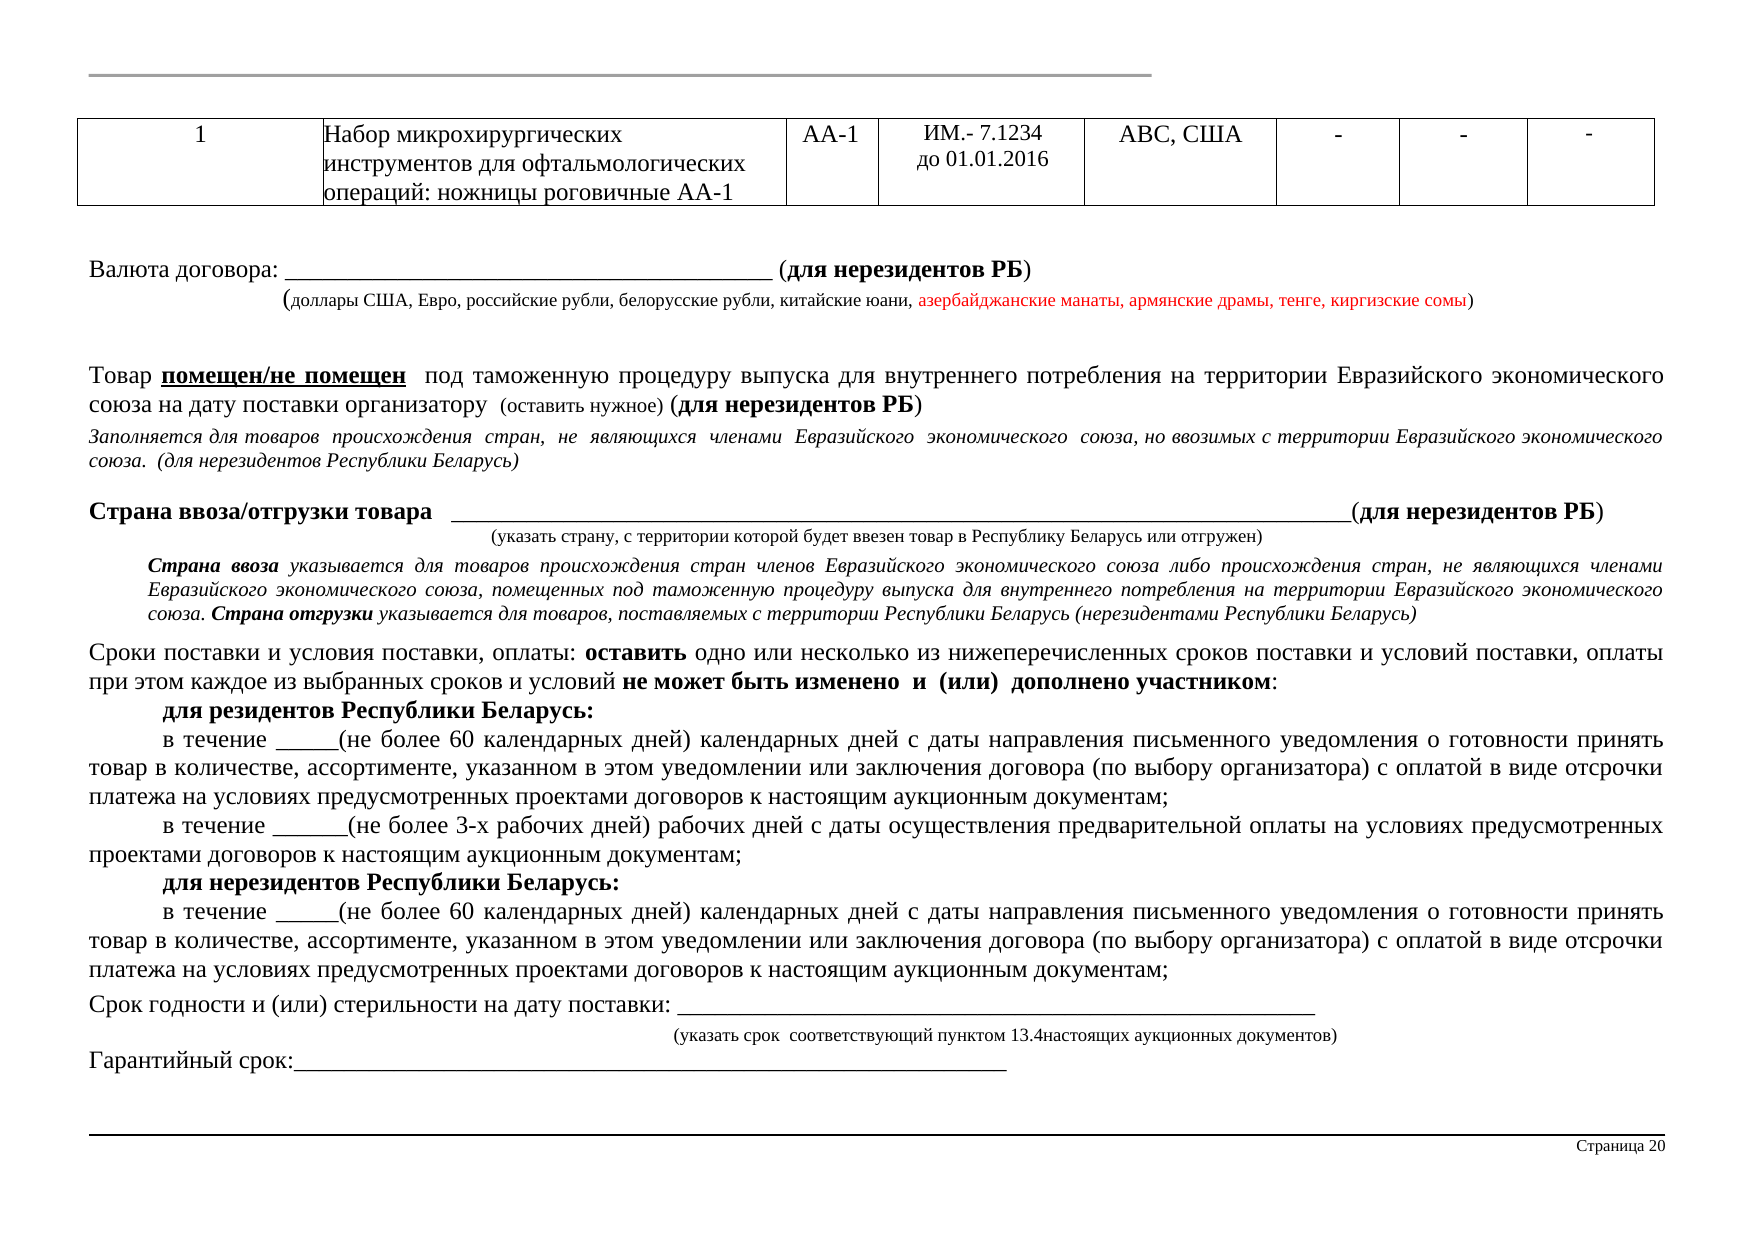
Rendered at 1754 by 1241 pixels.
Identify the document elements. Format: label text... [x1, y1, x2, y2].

text Страна ввоза/отгрузки товара ________________________________________________________________________(для нерезидентов РБ) [89, 496, 1665, 525]
text для резидентов Республики Беларусь: [89, 695, 1665, 724]
table_cell - [1277, 119, 1399, 205]
text для нерезидентов Республики Беларусь: [89, 867, 1665, 896]
table_cell AA-1 [787, 119, 878, 205]
text Товар помещен/не помещен под таможенную процедуру выпуска для внутреннего потребления на территории Евразийского экономического союза на дату поставки организатору (оставить нужное) (для нерезидентов РБ) [89, 360, 1665, 418]
table_cell - [1400, 119, 1527, 205]
text в течение _____(не более 60 календарных дней) календарных дней с даты направления письменного уведомления о готовности принять товар в количестве, ассортименте, указанном в этом уведомлении или заключения договора (по выбору организатора) с оплатой в виде отсрочки платежа на условиях предусмотренных проектами договоров к настоящим аукционным документам; [89, 724, 1665, 810]
text Сроки поставки и условия поставки, оплаты: оставить одно или несколько из нижеперечисленных сроков поставки и условий поставки, оплаты при этом каждое из выбранных сроков и условий не может быть изменено и (или) дополнено участником: [89, 637, 1665, 695]
text Заполняется для товаров происхождения стран, не являющихся членами Евразийского экономического союза, но ввозимых с территории Евразийского экономического союза. (для нерезидентов Республики Беларусь) [89, 424, 1665, 472]
text (указать срок соответствующий пунктом 13.4настоящих аукционных документов) [89, 1024, 1665, 1045]
table_cell АВС, США [1085, 119, 1276, 205]
text Страна ввоза указывается для товаров происхождения стран членов Евразийского экономического союза либо происхождения стран, не являющихся членами Евразийского экономического союза, помещенных под таможенную процедуру выпуска для внутреннего потребления на территории Евразийского экономического союза. Страна отгрузки указывается для товаров, поставляемых с территории Республики Беларусь (нерезидентами Республики Беларусь) [148, 553, 1665, 625]
text Гарантийный срок:_________________________________________________________ [89, 1045, 1665, 1074]
table_cell Набор микрохирургических инструментов для офтальмологических операций: ножницы роговичные AA-1 [324, 119, 786, 205]
table_cell - [1528, 119, 1654, 205]
text (доллары США, Евро, российские рубли, белорусские рубли, китайские юани, азербайджанские манаты, армянские драмы, тенге, киргизские сомы) [89, 283, 1665, 312]
text в течение _____(не более 60 календарных дней) календарных дней с даты направления письменного уведомления о готовности принять товар в количестве, ассортименте, указанном в этом уведомлении или заключения договора (по выбору организатора) с оплатой в виде отсрочки платежа на условиях предусмотренных проектами договоров к настоящим аукционным документам; [89, 896, 1665, 982]
table_cell 1 [78, 119, 323, 205]
text (указать страну, с территории которой будет ввезен товар в Республику Беларусь или отгружен) [89, 525, 1665, 546]
text Срок годности и (или) стерильности на дату поставки: ___________________________________________________ [89, 989, 1665, 1017]
table_cell ИМ.- 7.1234 до 01.01.2016 [879, 119, 1084, 205]
text Валюта договора: _______________________________________ (для нерезидентов РБ) [89, 254, 1665, 283]
text в течение ______(не более 3-х рабочих дней) рабочих дней с даты осуществления предварительной оплаты на условиях предусмотренных проектами договоров к настоящим аукционным документам; [89, 810, 1665, 867]
